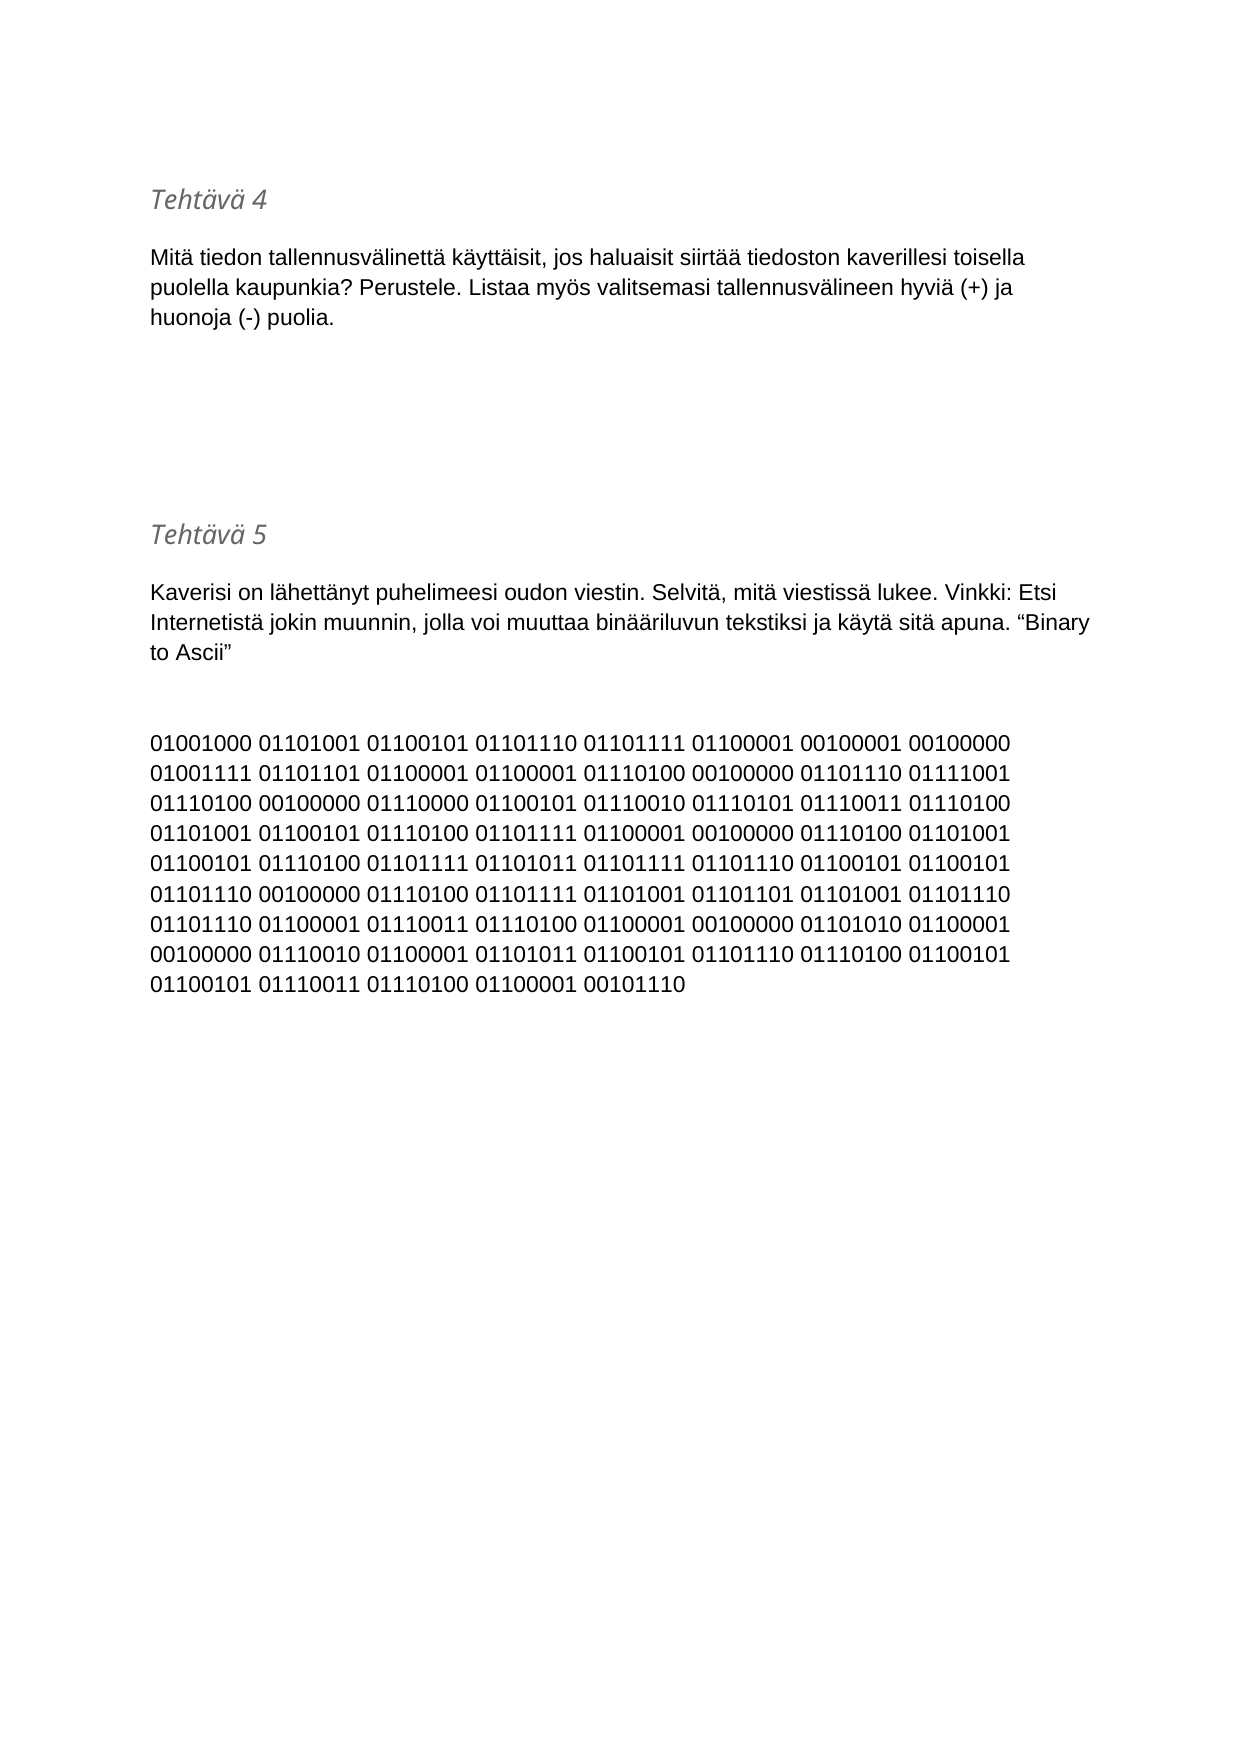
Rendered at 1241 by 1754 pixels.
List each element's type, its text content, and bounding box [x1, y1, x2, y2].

text 01001000 01101001 01100101 01101110 01101111 01100001 00100001 00100000 01001111 01101101 01100001 01100001 01110100 00100000 01101110 01111001 01110100 00100000 01110000 01100101 01110010 01110101 01110011 01110100 01101001 01100101 01110100 01101111 01100001 00100000 01110100 01101001 01100101 01110100 01101111 01101011 01101111 01101110 01100101 01100101 01101110 00100000 01110100 01101111 01101001 01101101 01101001 01101110 01101110 01100001 01110011 01110100 01100001 00100000 01101010 01100001 00100000 01110010 01100001 01101011 01100101 01101110 01110100 01100101 01100101 01110011 01110100 01100001 00101110 [150, 729, 1090, 998]
text Mitä tiedon tallennusvälinettä käyttäisit, jos haluaisit siirtää tiedoston kaverillesi toisella puolella kaupunkia? Perustele. Listaa myös valitsemasi tallennusvälineen hyviä (+) ja huonoja (-) puolia. [150, 243, 1090, 330]
subtitle Tehtävä 4 [150, 180, 1090, 217]
text Kaverisi on lähettänyt puhelimeesi oudon viestin. Selvitä, mitä viestissä lukee. Vinkki: Etsi Internetistä jokin muunnin, jolla voi muuttaa binääriluvun tekstiksi ja käytä sitä apuna. “Binary to Ascii” [150, 578, 1090, 665]
subtitle Tehtävä 5 [150, 515, 1090, 552]
